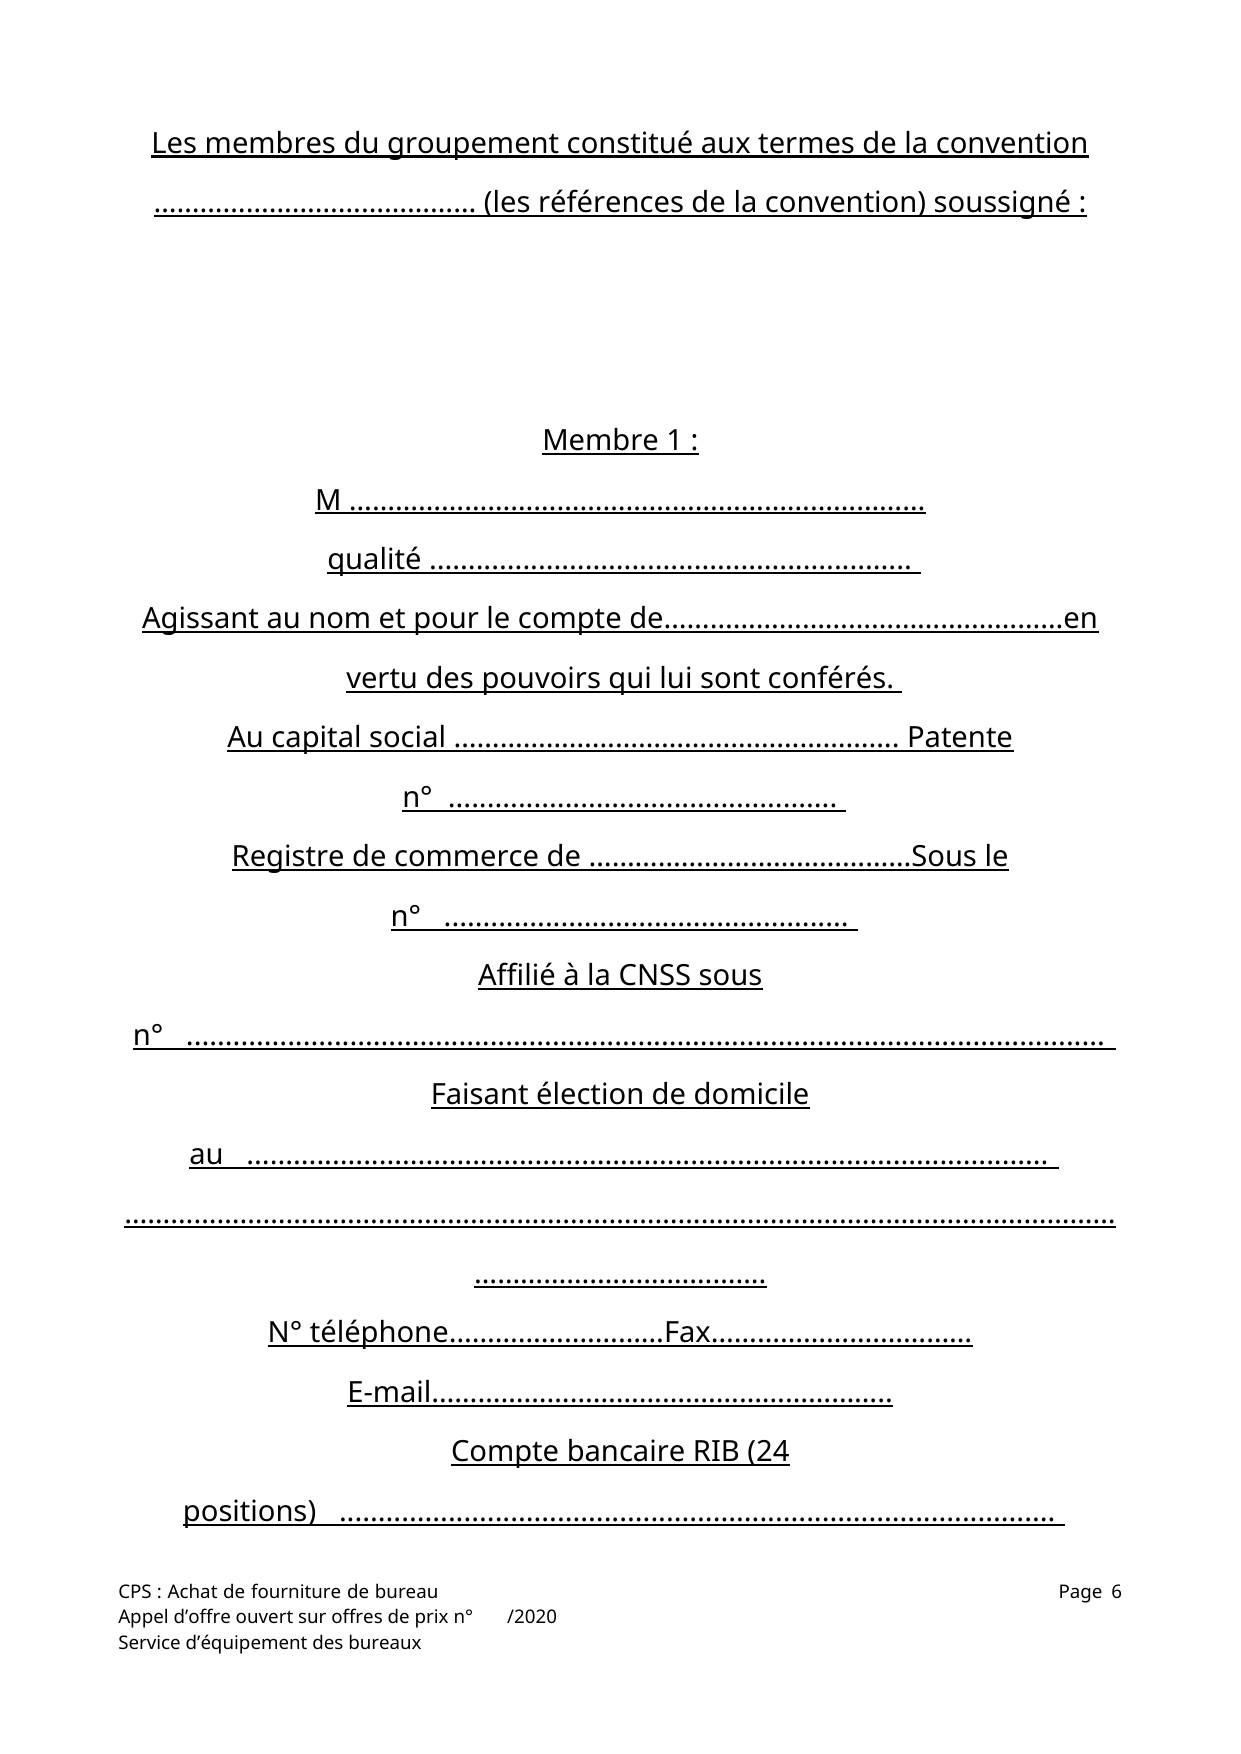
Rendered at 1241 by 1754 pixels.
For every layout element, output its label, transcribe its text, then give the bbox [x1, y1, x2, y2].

subtitle M …………………………………………………………………qualité .............................................................. [118, 479, 1122, 578]
subtitle Faisant élection de domicile au ....................................................................................................... [118, 1074, 1122, 1173]
subtitle Au capital social …………………………………………………. Patente n° .................................................. [118, 717, 1122, 816]
subtitle Agissant au nom et pour le compte de……………………………….……………en vertu des pouvoirs qui lui sont conférés. [118, 598, 1122, 697]
subtitle Membre 1 : [118, 419, 1122, 459]
subtitle Compte bancaire RIB (24 positions) ............................................................................................ [118, 1431, 1122, 1530]
subtitle ……………………………………………………………………………………………………………………………….…………………. [118, 1193, 1122, 1292]
subtitle N° téléphone…………….…………Fax………………….………… [118, 1312, 1122, 1351]
subtitle Registre de commerce de ……………………………………Sous le n° .................................................... [118, 836, 1122, 935]
subtitle Affilié à la CNSS sous n° ...................................................................................................................... [118, 955, 1122, 1054]
subtitle E-mail……………………………….………………….. [118, 1371, 1122, 1411]
subtitle Les membres du groupement constitué aux termes de la convention …………………………………… (les références de la convention) soussigné : [118, 122, 1122, 221]
